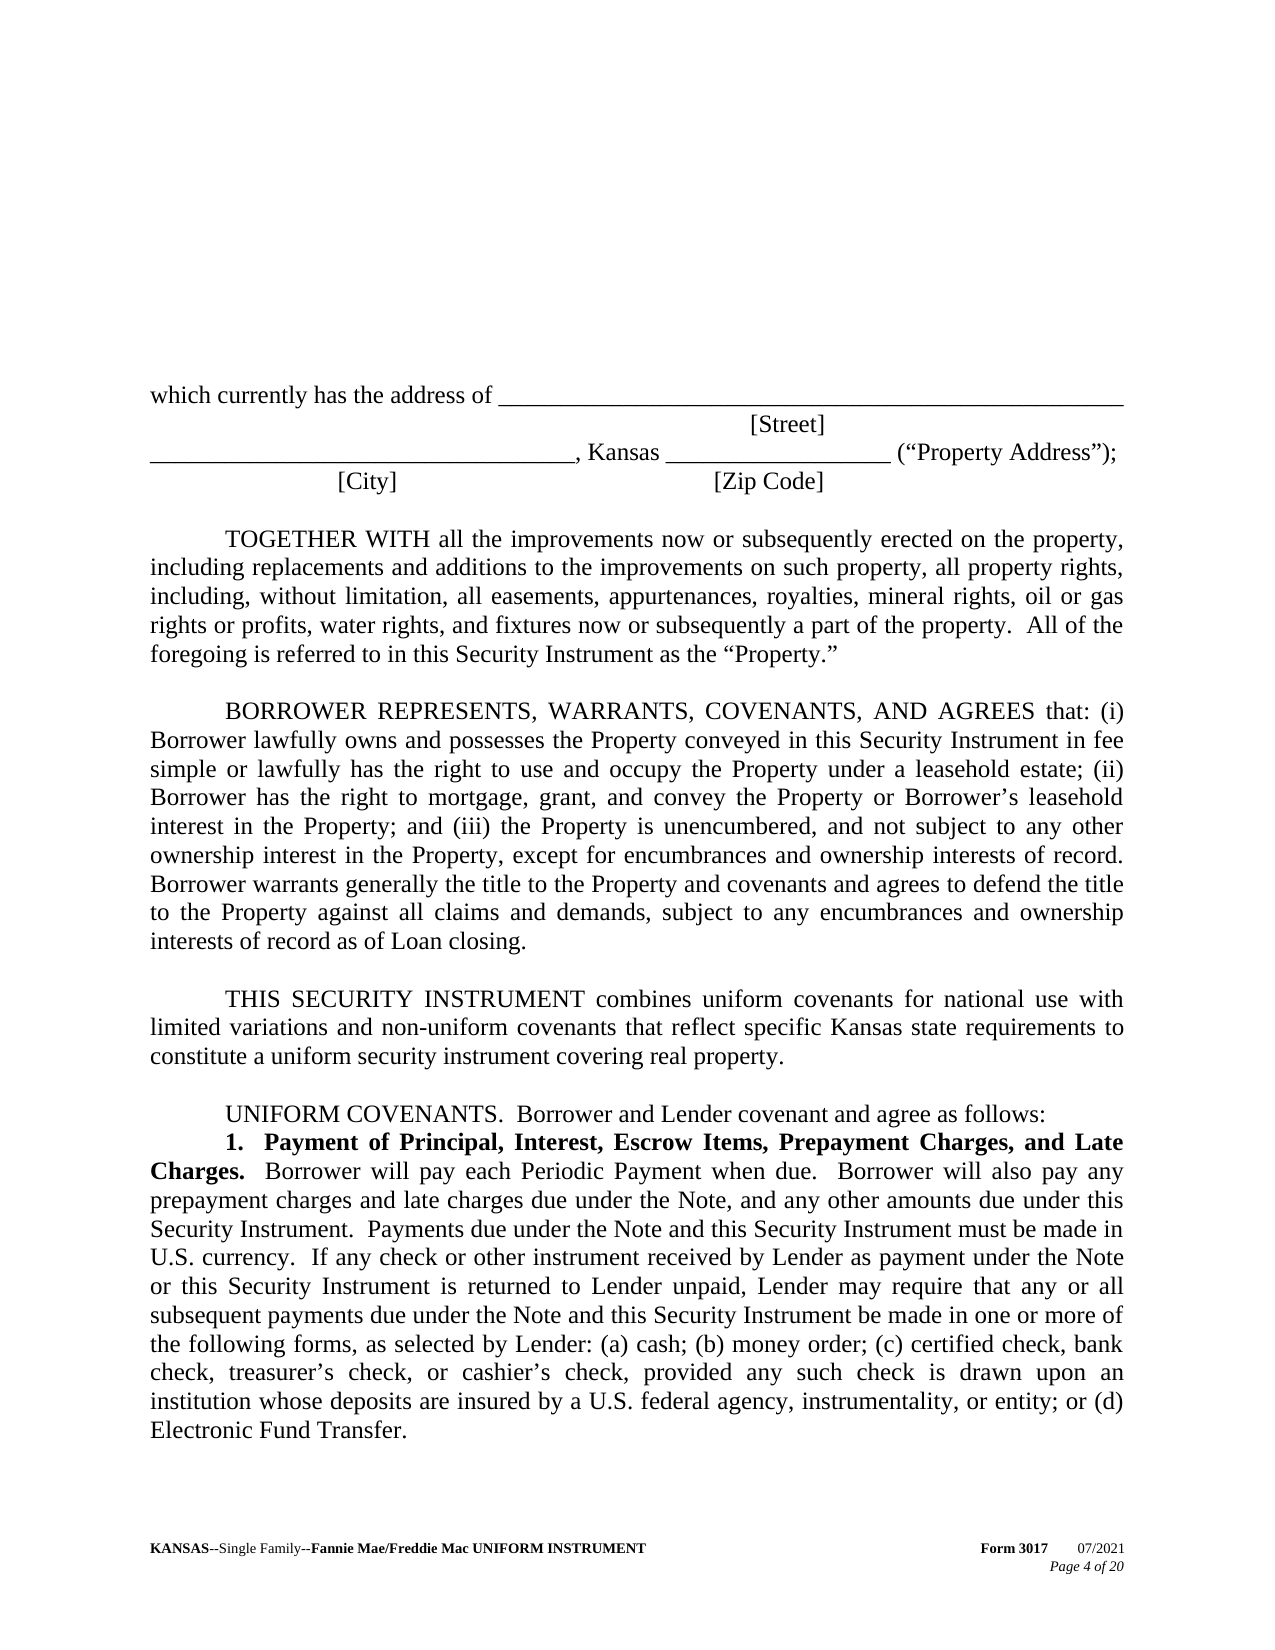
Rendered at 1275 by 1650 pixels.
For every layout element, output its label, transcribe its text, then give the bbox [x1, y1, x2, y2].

text THIS SECURITY INSTRUMENT combines uniform covenants for national use with limited variations and non-uniform covenants that reflect specific Kansas state requirements to constitute a uniform security instrument covering real property. [150, 984, 1125, 1070]
text BORROWER REPRESENTS, WARRANTS, COVENANTS, AND AGREES that: (i) Borrower lawfully owns and possesses the Property conveyed in this Security Instrument in fee simple or lawfully has the right to use and occupy the Property under a leasehold estate; (ii) Borrower has the right to mortgage, grant, and convey the Property or Borrower’s leasehold interest in the Property; and (iii) the Property is unencumbered, and not subject to any other ownership interest in the Property, except for encumbrances and ownership interests of record. Borrower warrants generally the title to the Property and covenants and agrees to defend the title to the Property against all claims and demands, subject to any encumbrances and ownership interests of record as of Loan closing. [150, 696, 1125, 955]
text __________________________________, Kansas __________________ (“Property Address”); [150, 437, 1125, 466]
text 1. Payment of Principal, Interest, Escrow Items, Prepayment Charges, and Late Charges. Borrower will pay each Periodic Payment when due. Borrower will also pay any prepayment charges and late charges due under the Note, and any other amounts due under this Security Instrument. Payments due under the Note and this Security Instrument must be made in U.S. currency. If any check or other instrument received by Lender as payment under the Note or this Security Instrument is returned to Lender unpaid, Lender may require that any or all subsequent payments due under the Note and this Security Instrument be made in one or more of the following forms, as selected by Lender: (a) cash; (b) money order; (c) certified check, bank check, treasurer’s check, or cashier’s check, provided any such check is drawn upon an institution whose deposits are insured by a U.S. federal agency, instrumentality, or entity; or (d) Electronic Fund Transfer. [150, 1127, 1125, 1444]
text [City] [Zip Code] [337, 466, 1125, 495]
text UNIFORM COVENANTS. Borrower and Lender covenant and agree as follows: [150, 1099, 1125, 1127]
text TOGETHER WITH all the improvements now or subsequently erected on the property, including replacements and additions to the improvements on such property, all property rights, including, without limitation, all easements, appurtenances, royalties, mineral rights, oil or gas rights or profits, water rights, and fixtures now or subsequently a part of the property. All of the foregoing is referred to in this Security Instrument as the “Property.” [150, 524, 1125, 667]
text [Street] [150, 409, 1125, 437]
text which currently has the address of __________________________________________________ [150, 380, 1125, 409]
